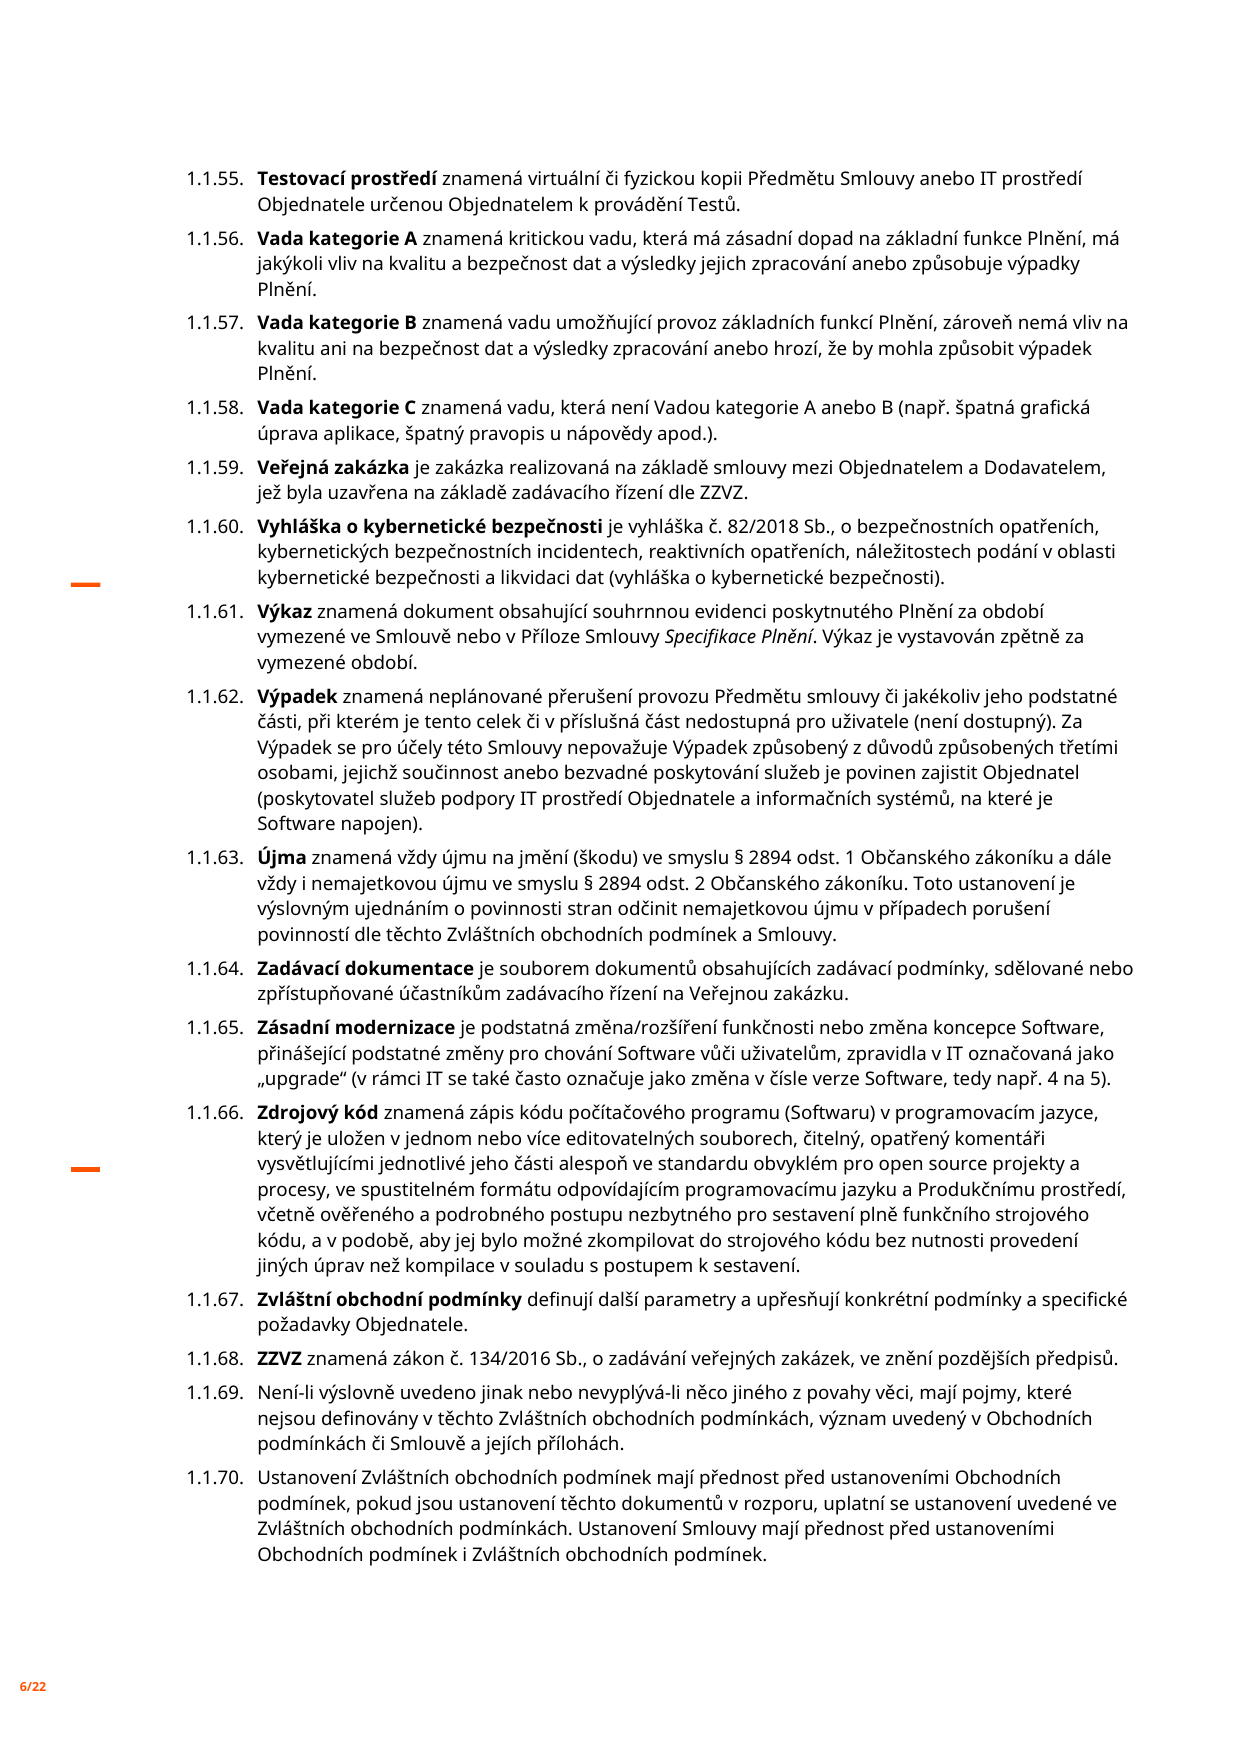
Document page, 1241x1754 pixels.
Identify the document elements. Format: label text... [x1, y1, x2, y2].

text Výpadek znamená neplánované přerušení provozu Předmětu smlouvy či jakékoliv jeho podstatné části, při kterém je tento celek či v příslušná část nedostupná pro uživatele (není dostupný). Za Výpadek se pro účely této Smlouvy nepovažuje Výpadek způsobený z důvodů způsobených třetími osobami, jejichž součinnost anebo bezvadné poskytování služeb je povinen zajistit Objednatel (poskytovatel služeb podpory IT prostředí Objednatele a informačních systémů, na které je Software napojen). [186, 683, 1134, 836]
text Zvláštní obchodní podmínky definují další parametry a upřesňují konkrétní podmínky a specifické požadavky Objednatele. [186, 1286, 1134, 1337]
text Veřejná zakázka je zakázka realizovaná na základě smlouvy mezi Objednatelem a Dodavatelem, jež byla uzavřena na základě zadávacího řízení dle ZZVZ. [186, 454, 1134, 505]
text Výkaz znamená dokument obsahující souhrnnou evidenci poskytnutého Plnění za období vymezené ve Smlouvě nebo v Příloze Smlouvy Specifikace Plnění. Výkaz je vystavován zpětně za vymezené období. [186, 598, 1134, 675]
text Vada kategorie B znamená vadu umožňující provoz základních funkcí Plnění, zároveň nemá vliv na kvalitu ani na bezpečnost dat a výsledky zpracování anebo hrozí, že by mohla způsobit výpadek Plnění. [186, 310, 1134, 386]
text Vada kategorie C znamená vadu, která není Vadou kategorie A anebo B (např. špatná grafická úprava aplikace, špatný pravopis u nápovědy apod.). [186, 394, 1134, 446]
text Ustanovení Zvláštních obchodních podmínek mají přednost před ustanoveními Obchodních podmínek, pokud jsou ustanovení těchto dokumentů v rozporu, uplatní se ustanovení uvedené ve Zvláštních obchodních podmínkách. Ustanovení Smlouvy mají přednost před ustanoveními Obchodních podmínek i Zvláštních obchodních podmínek. [186, 1464, 1134, 1566]
text ZZVZ znamená zákon č. 134/2016 Sb., o zadávání veřejných zakázek, ve znění pozdějších předpisů. [186, 1346, 1134, 1371]
text Vyhláška o kybernetické bezpečnosti je vyhláška č. 82/2018 Sb., o bezpečnostních opatřeních, kybernetických bezpečnostních incidentech, reaktivních opatřeních, náležitostech podání v oblasti kybernetické bezpečnosti a likvidaci dat (vyhláška o kybernetické bezpečnosti). [186, 513, 1134, 590]
text Újma znamená vždy újmu na jmění (škodu) ve smyslu § 2894 odst. 1 Občanského zákoníku a dále vždy i nemajetkovou újmu ve smyslu § 2894 odst. 2 Občanského zákoníku. Toto ustanovení je výslovným ujednáním o povinnosti stran odčinit nemajetkovou újmu v případech porušení povinností dle těchto Zvláštních obchodních podmínek a Smlouvy. [186, 844, 1134, 947]
text Zdrojový kód znamená zápis kódu počítačového programu (Softwaru) v programovacím jazyce, který je uložen v jednom nebo více editovatelných souborech, čitelný, opatřený komentáři vysvětlujícími jednotlivé jeho části alespoň ve standardu obvyklém pro open source projekty a procesy, ve spustitelném formátu odpovídajícím programovacímu jazyku a Produkčnímu prostředí, včetně ověřeného a podrobného postupu nezbytného pro sestavení plně funkčního strojového kódu, a v podobě, aby jej bylo možné zkompilovat do strojového kódu bez nutnosti provedení jiných úprav než kompilace v souladu s postupem k sestavení. [186, 1099, 1134, 1278]
text Zadávací dokumentace je souborem dokumentů obsahujících zadávací podmínky, sdělované nebo zpřístupňované účastníkům zadávacího řízení na Veřejnou zakázku. [186, 955, 1134, 1006]
text Testovací prostředí znamená virtuální či fyzickou kopii Předmětu Smlouvy anebo IT prostředí Objednatele určenou Objednatelem k provádění Testů. [186, 165, 1134, 216]
text Vada kategorie A znamená kritickou vadu, která má zásadní dopad na základní funkce Plnění, má jakýkoli vliv na kvalitu a bezpečnost dat a výsledky jejich zpracování anebo způsobuje výpadky Plnění. [186, 225, 1134, 301]
text Není-li výslovně uvedeno jinak nebo nevyplývá-li něco jiného z povahy věci, mají pojmy, které nejsou definovány v těchto Zvláštních obchodních podmínkách, význam uvedený v Obchodních podmínkách či Smlouvě a jejích přílohách. [186, 1379, 1134, 1456]
text Zásadní modernizace je podstatná změna/rozšíření funkčnosti nebo změna koncepce Software, přinášející podstatné změny pro chování Software vůči uživatelům, zpravidla v IT označovaná jako „upgrade“ (v rámci IT se také často označuje jako změna v čísle verze Software, tedy např. 4 na 5). [186, 1014, 1134, 1091]
